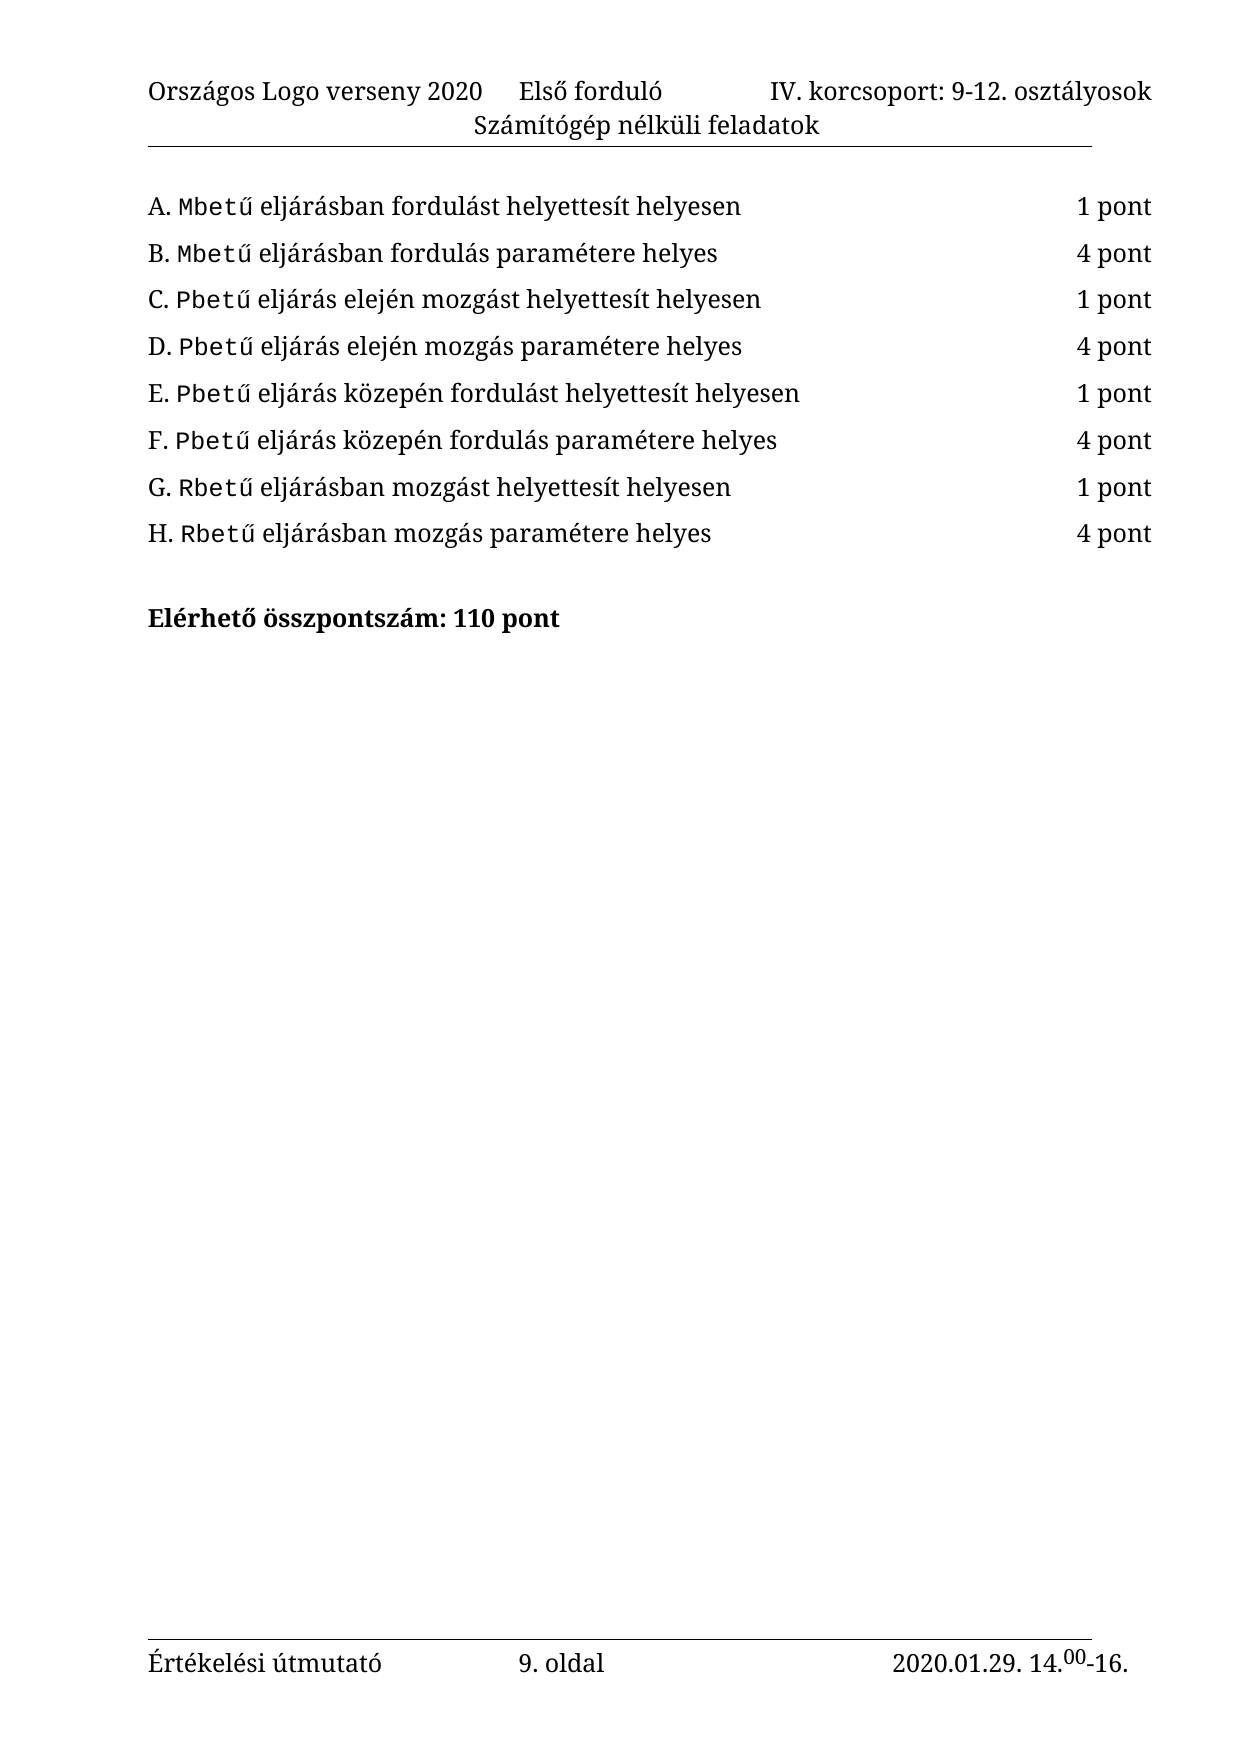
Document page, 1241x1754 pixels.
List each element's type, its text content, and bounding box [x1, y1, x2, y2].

text E. Pbetű eljárás közepén fordulást helyettesít helyesen 1 pont [148, 376, 1092, 410]
text Elérhető összpontszám: 110 pont [148, 600, 1092, 634]
text F. Pbetű eljárás közepén fordulás paramétere helyes 4 pont [148, 422, 1092, 457]
text G. Rbetű eljárásban mozgást helyettesít helyesen 1 pont [148, 469, 1092, 503]
text C. Pbetű eljárás elején mozgást helyettesít helyesen 1 pont [148, 282, 1092, 316]
text H. Rbetű eljárásban mozgás paramétere helyes 4 pont [148, 516, 1092, 550]
text A. Mbetű eljárásban fordulást helyettesít helyesen 1 pont [148, 188, 1092, 223]
text B. Mbetű eljárásban fordulás paramétere helyes 4 pont [148, 235, 1092, 269]
text D. Pbetű eljárás elején mozgás paramétere helyes 4 pont [148, 329, 1092, 363]
